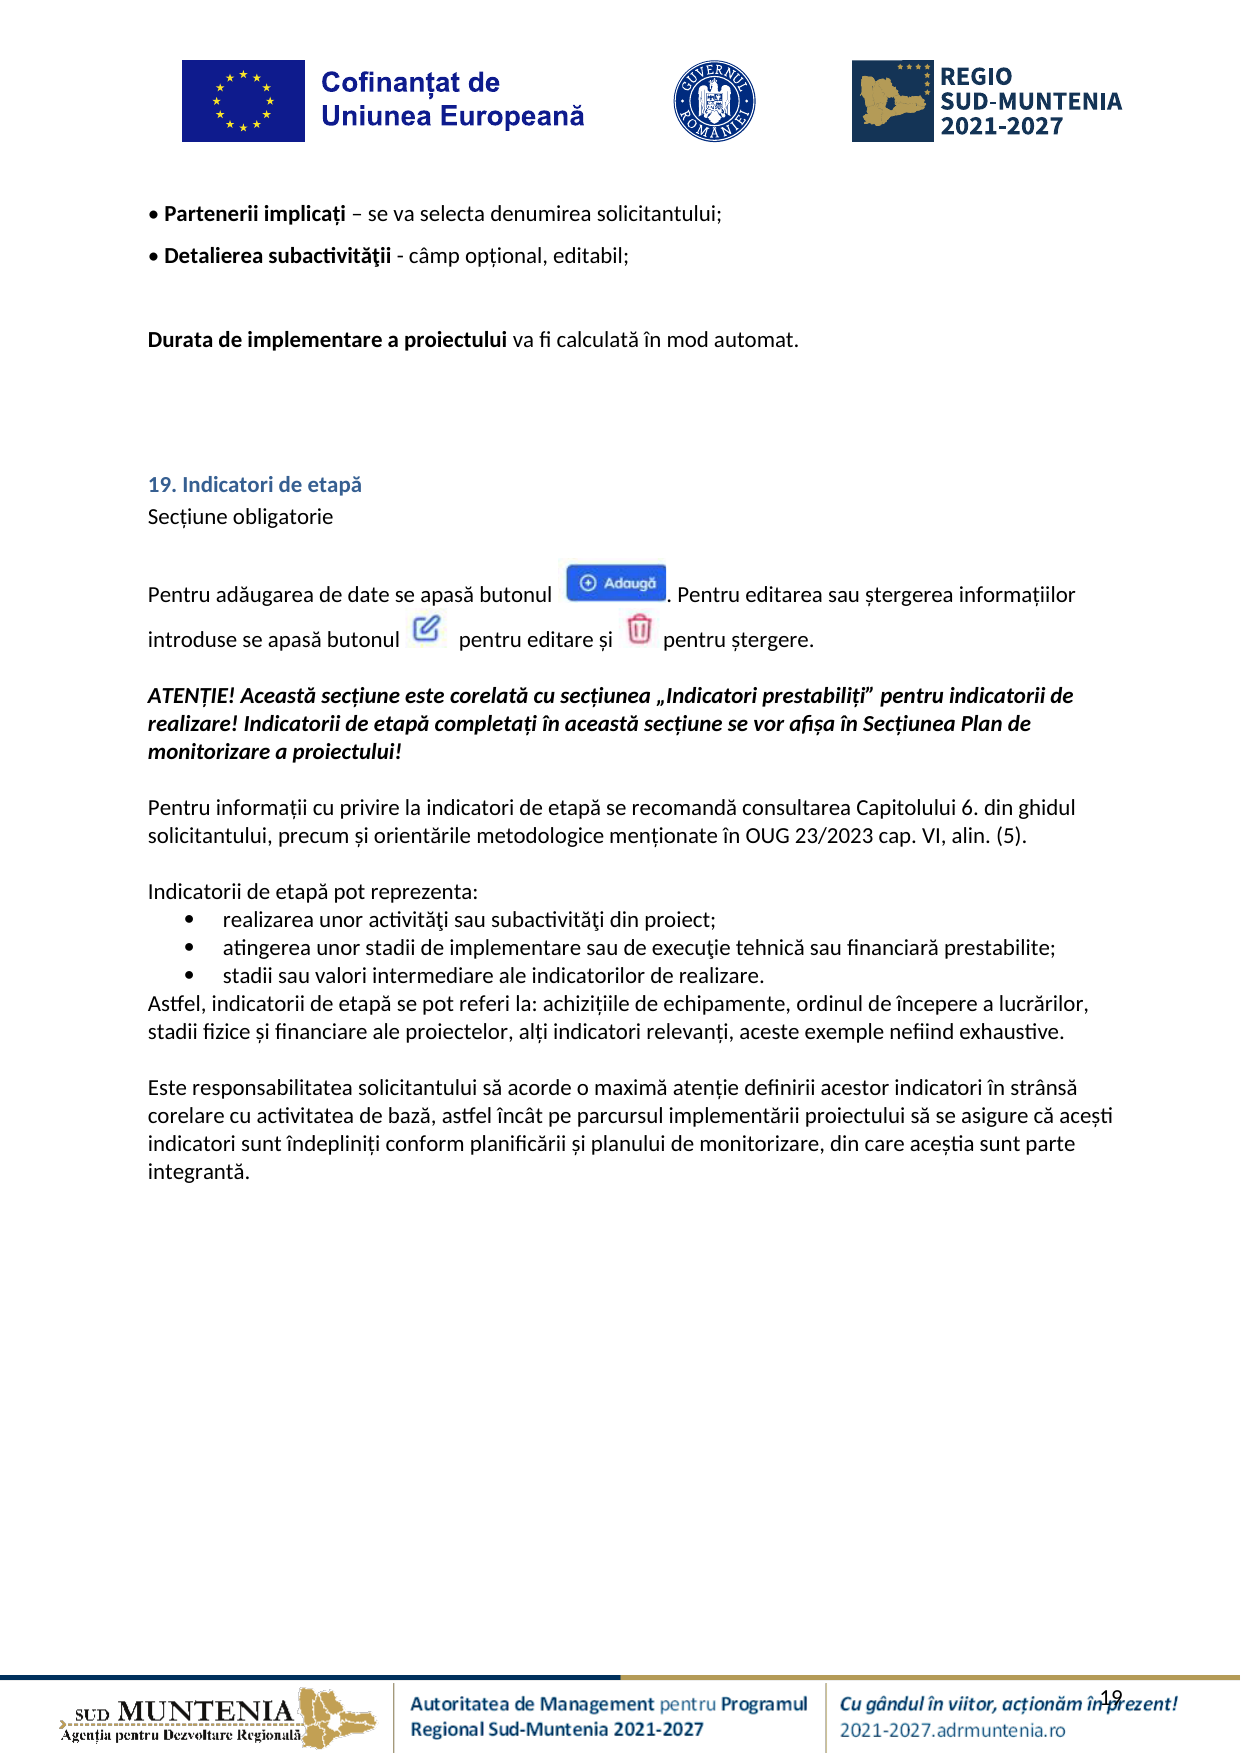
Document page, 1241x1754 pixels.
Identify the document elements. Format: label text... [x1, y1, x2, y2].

list stadii sau valori intermediare ale indicatorilor de realizare. [185, 961, 1122, 989]
text Este responsabilitatea solicitantului să acorde o maximă atenție definirii acestor indicatori în strânsă corelare cu activitatea de bază, astfel încât pe parcursul implementării proiectului să se asigure că acești indicatori sunt îndepliniți conform planificării și planului de monitorizare, din care aceștia sunt parte integrantă. [148, 1073, 1122, 1186]
text Astfel, indicatorii de etapă se pot referi la: achizițiile de echipamente, ordinul de începere a lucrărilor, stadii fizice și financiare ale proiectelor, alți indicatori relevanți, aceste exemple nefiind exhaustive. [148, 989, 1122, 1045]
picture [0, 1675, 1241, 1754]
text Durata de implementare a proiectului va fi calculată în mod automat. [148, 325, 1122, 353]
text Indicatorii de etapă pot reprezenta: [148, 877, 1122, 905]
text Pentru adăugarea de date se apasă butonul . Pentru editarea sau ștergerea informațiilor introduse se apasă butonul pentru editare și pentru ștergere. [148, 558, 1122, 653]
subtitle 19. Indicatori de etapă [148, 470, 1122, 498]
text Secțiune obligatorie [148, 502, 1122, 530]
text • Detalierea subactivităţii - câmp opțional, editabil; [148, 241, 1122, 269]
text ATENȚIE! Această secțiune este corelată cu secțiunea „Indicatori prestabiliți” pentru indicatorii de realizare! Indicatorii de etapă completați în această secțiune se vor afișa în Secțiunea Plan de monitorizare a proiectului! [148, 681, 1122, 765]
text • Partenerii implicați – se va selecta denumirea solicitantului; [148, 199, 1122, 227]
text Pentru informații cu privire la indicatori de etapă se recomandă consultarea Capitolului 6. din ghidul solicitantului, precum și orientările metodologice menționate în OUG 23/2023 cap. VI, alin. (5). [148, 793, 1122, 849]
list atingerea unor stadii de implementare sau de execuţie tehnică sau financiară prestabilite; [185, 933, 1122, 961]
list realizarea unor activităţi sau subactivităţi din proiect; [185, 905, 1122, 933]
